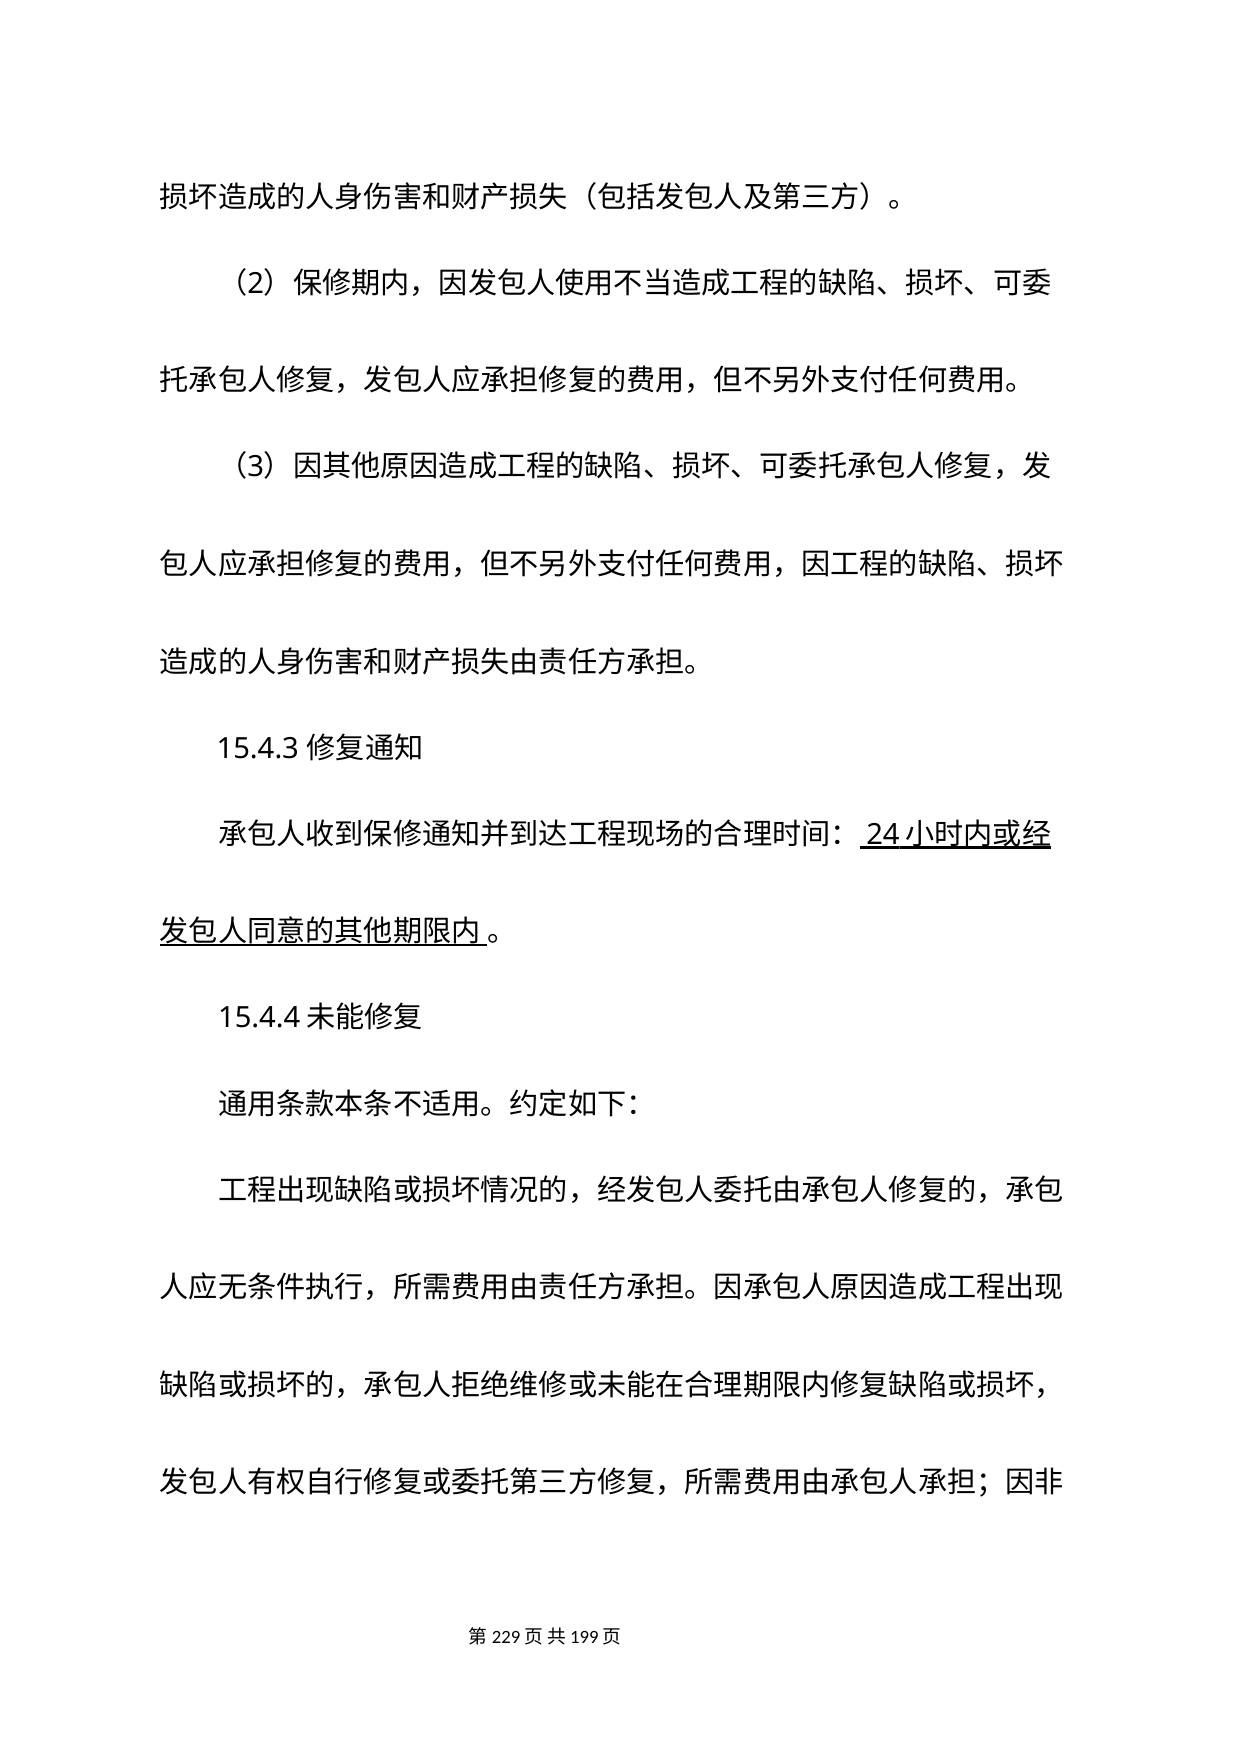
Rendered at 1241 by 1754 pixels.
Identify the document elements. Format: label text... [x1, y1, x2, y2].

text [159, 1155, 1078, 1512]
text 15.4.3 修复通知 [159, 713, 1078, 778]
text 15.4.4未能修复 [159, 983, 1078, 1048]
text （2）保修期内，因发包人使用不当造成工程的缺陷、损坏、可委托承包人修复，发包人应承担修复的费用，但不另外支付任何费用。 [159, 248, 1078, 411]
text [159, 162, 1078, 227]
text 通用条款本条不适用。约定如下： [159, 1069, 1078, 1134]
text （3）因其他原因造成工程的缺陷、损坏、可委托承包人修复，发包人应承担修复的费用，但不另外支付任何费用，因工程的缺陷、损坏造成的人身伤害和财产损失由责任方承担。 [159, 432, 1078, 692]
text 承包人收到保修通知并到达工程现场的合理时间： 24小时内或经发包人同意的其他期限内 。 [159, 799, 1078, 962]
